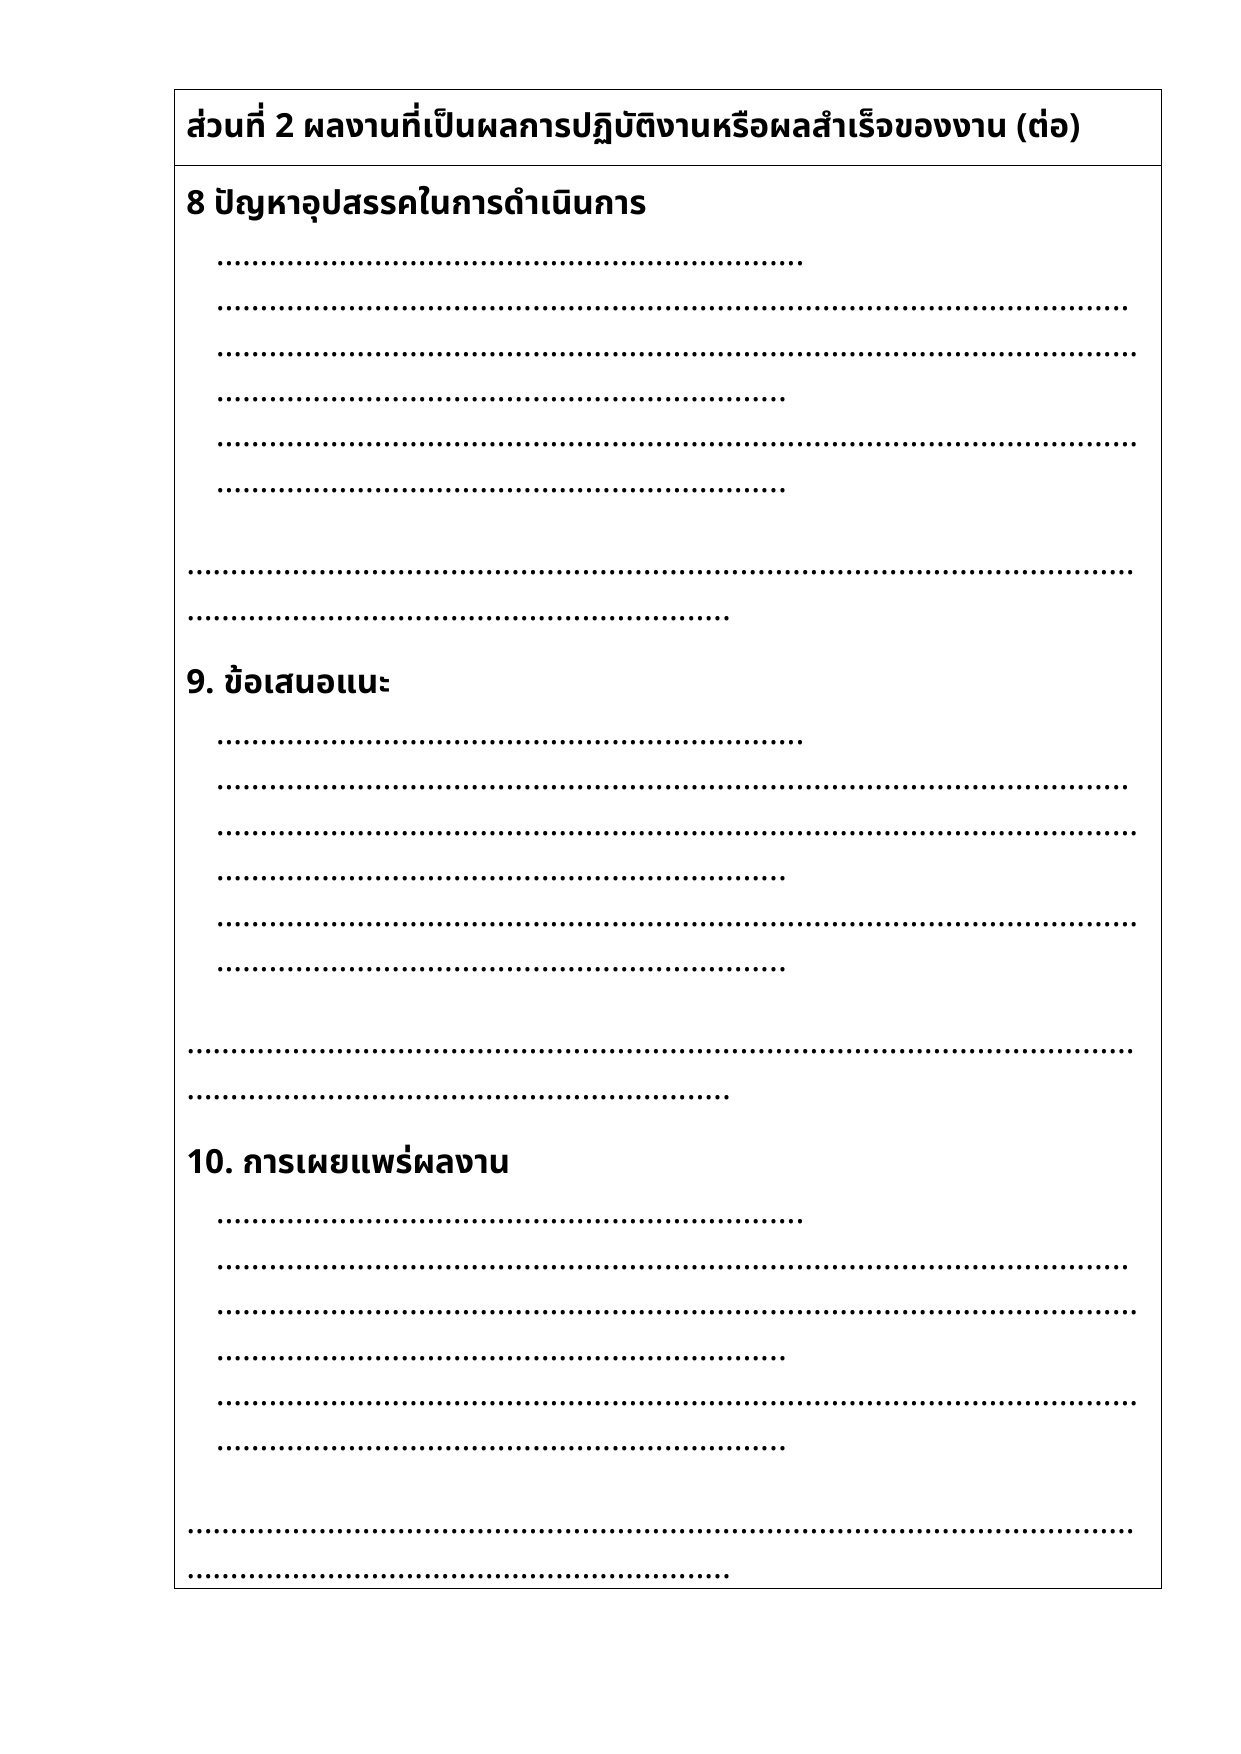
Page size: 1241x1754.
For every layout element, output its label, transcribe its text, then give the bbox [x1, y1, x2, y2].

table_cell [175, 166, 1161, 1588]
table_header ส่วนที่ 2 ผลงานที่เป็นผลการปฏิบัติงานหรือผลสำเร็จของงาน (ต่อ) [175, 90, 1161, 165]
